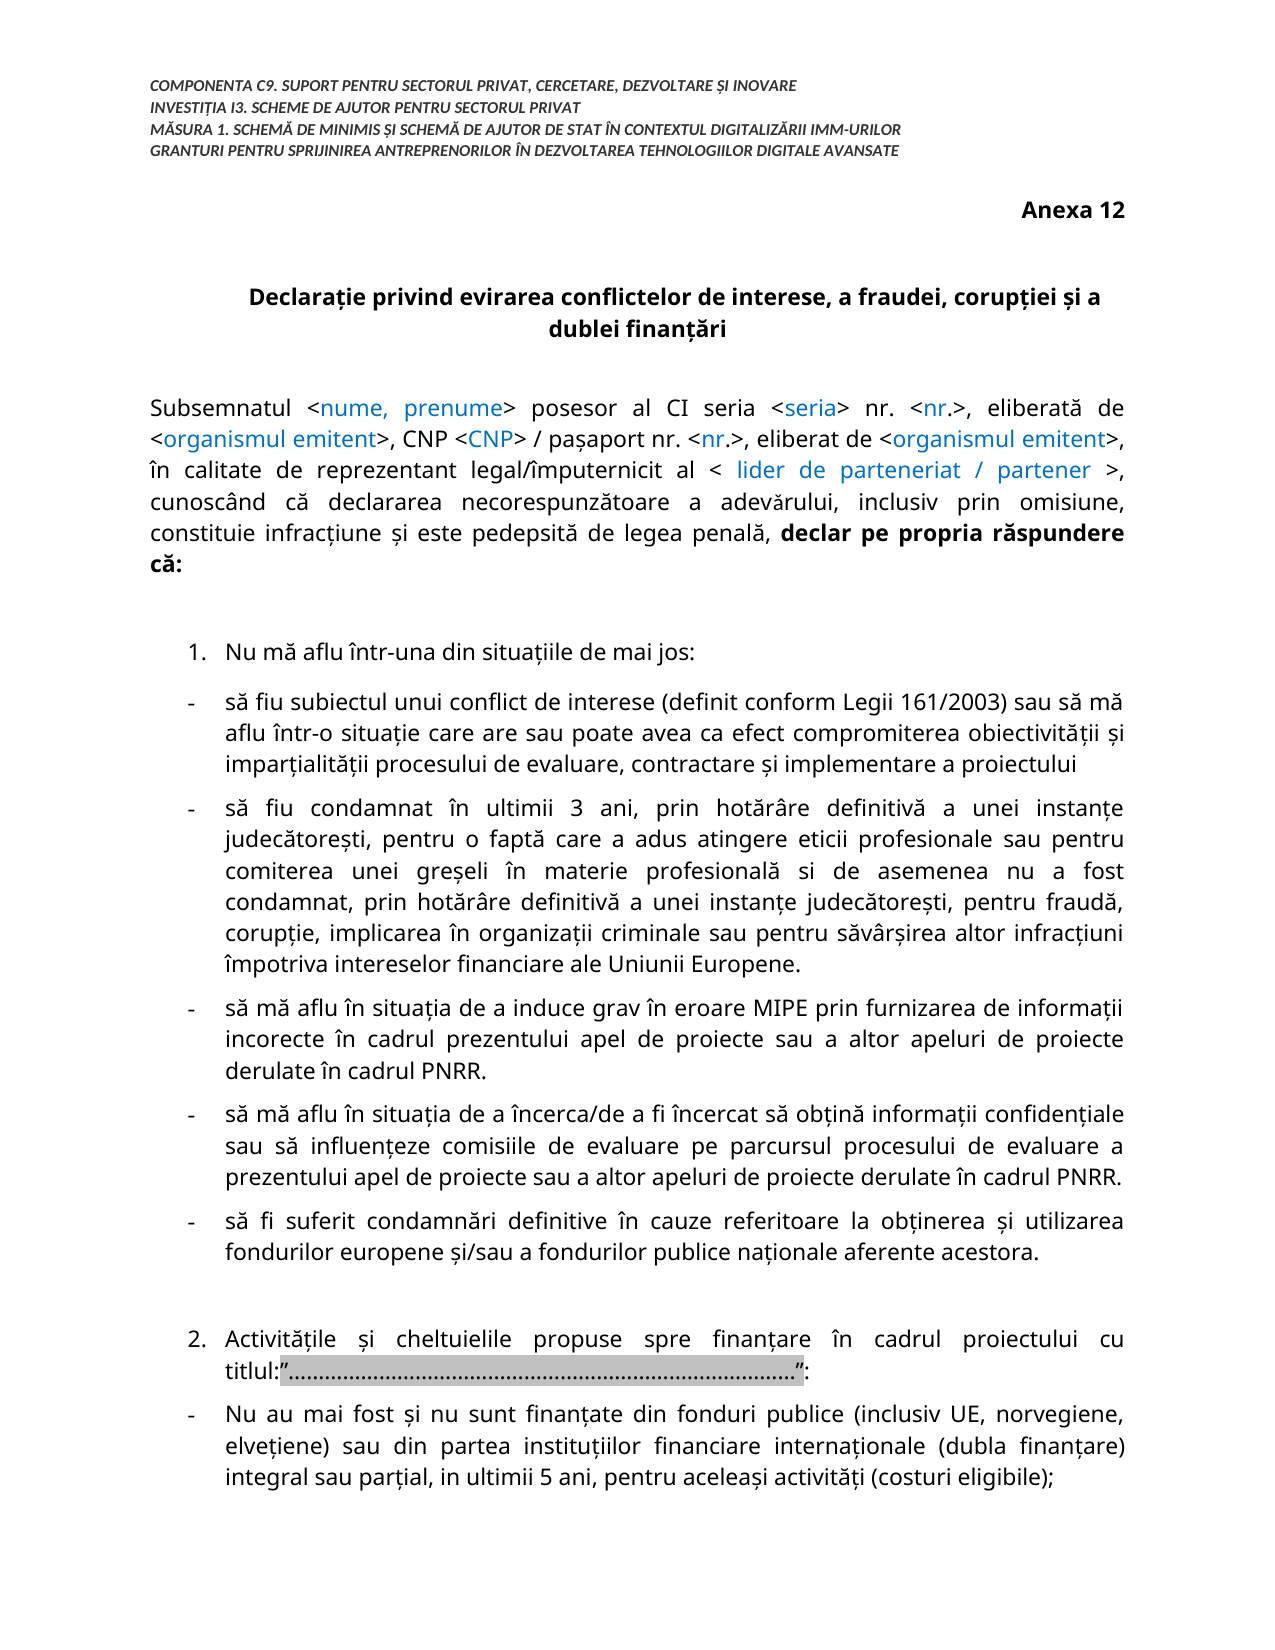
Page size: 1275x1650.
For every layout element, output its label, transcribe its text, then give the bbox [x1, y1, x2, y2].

list să mă aflu în situația de a încerca/de a fi încercat să obţină informaţii confidenţiale sau să influenţeze comisiile de evaluare pe parcursul procesului de evaluare a prezentului apel de proiecte sau a altor apeluri de proiecte derulate în cadrul PNRR. [187, 1098, 1125, 1192]
list să fiu subiectul unui conflict de interese (definit conform Legii 161/2003) sau să mă aflu într-o situaţie care are sau poate avea ca efect compromiterea obiectivității și imparțialității procesului de evaluare, contractare și implementare a proiectului [187, 686, 1125, 779]
list Nu au mai fost şi nu sunt finanţate din fonduri publice (inclusiv UE, norvegiene, elveţiene) sau din partea instituțiilor financiare internaționale (dubla finanțare) integral sau parțial, in ultimii 5 ani, pentru aceleași activități (costuri eligibile); [187, 1398, 1125, 1492]
list Nu mă aflu într-una din situațiile de mai jos: [187, 635, 1125, 667]
list să fi suferit condamnări definitive în cauze referitoare la obţinerea şi utilizarea fondurilor europene şi/sau a fondurilor publice naţionale aferente acestora. [187, 1204, 1125, 1267]
title Declarație privind evirarea conflictelor de interese, a fraudei, corupției și a dublei finanțări [150, 281, 1125, 344]
text Subsemnatul <nume, prenume> posesor al CI seria <seria> nr. <nr.>, eliberată de <organismul emitent>, CNP <CNP> / paşaport nr. <nr.>, eliberat de <organismul emitent>, în calitate de reprezentant legal/împuternicit al < lider de parteneriat / partener >, cunoscând că declararea necorespunzătoare a adevǎrului, inclusiv prin omisiune, constituie infracţiune şi este pedepsită de legea penală, declar pe propria răspundere că: [150, 392, 1125, 579]
list Activităţile şi cheltuielile propuse spre finanțare în cadrul proiectului cu titlul:”…………………………………………………………………………”: [187, 1323, 1125, 1386]
list să fiu condamnat în ultimii 3 ani, prin hotărâre definitivă a unei instanţe judecătoreşti, pentru o faptă care a adus atingere eticii profesionale sau pentru comiterea unei greşeli în materie profesională si de asemenea nu a fost condamnat, prin hotărâre definitivă a unei instanţe judecătoreşti, pentru fraudă, corupţie, implicarea în organizaţii criminale sau pentru săvârşirea altor infracţiuni împotriva intereselor financiare ale Uniunii Europene. [187, 792, 1125, 979]
title Anexa 12 [150, 194, 1125, 225]
list să mă aflu în situația de a induce grav în eroare MIPE prin furnizarea de informaţii incorecte în cadrul prezentului apel de proiecte sau a altor apeluri de proiecte derulate în cadrul PNRR. [187, 992, 1125, 1086]
